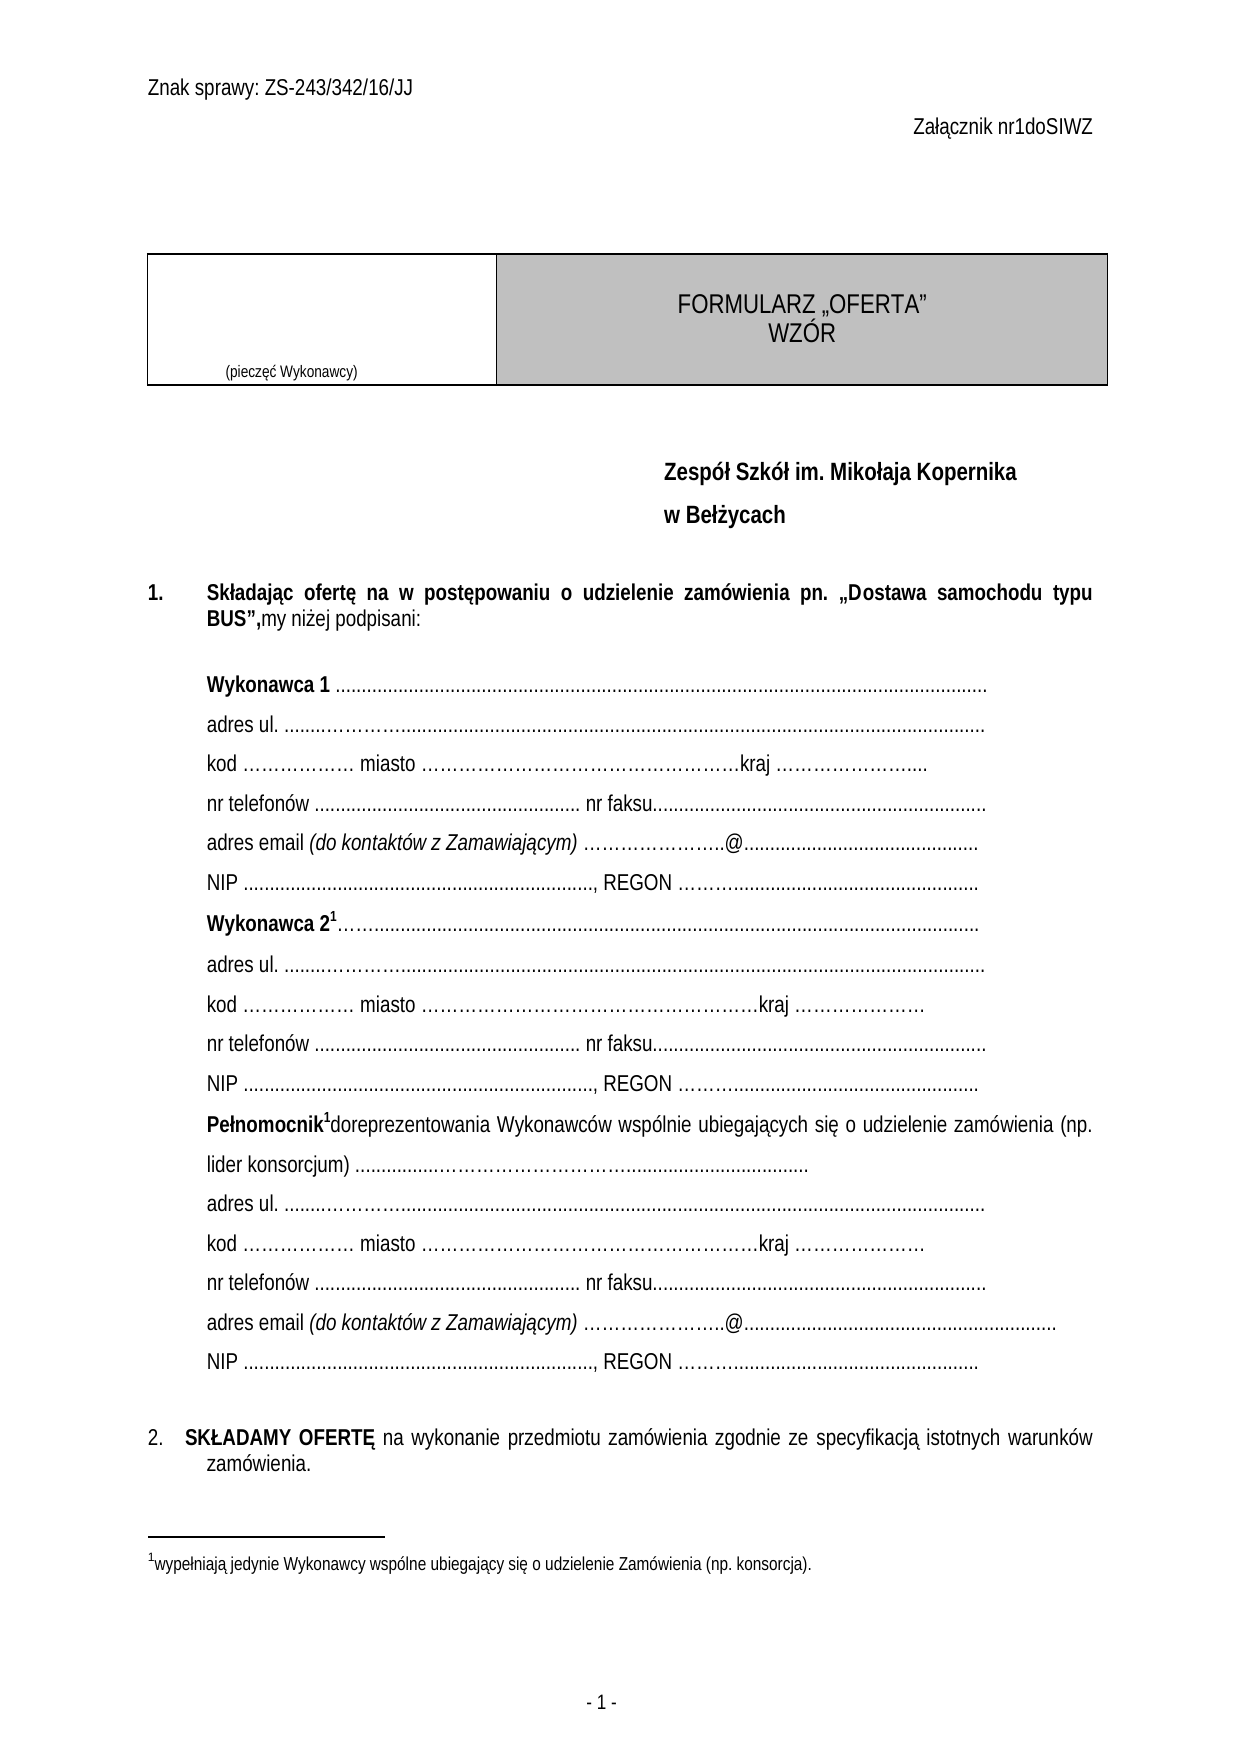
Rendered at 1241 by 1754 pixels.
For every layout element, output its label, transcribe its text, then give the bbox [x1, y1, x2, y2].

table_header FORMULARZ „OFERTa” WZÓR [497, 255, 1107, 384]
text kod ……………… miasto ………………………………………………kraj ………………… [207, 1230, 1093, 1256]
table_header (pieczęć Wykonawcy) [148, 255, 496, 384]
text adres ul. ........…………................................................................................................................ [207, 951, 1093, 977]
text NIP ..................................................................., REGON ………............................................... [207, 1348, 1093, 1374]
text nr telefonów ................................................... nr faksu................................................................ [207, 1030, 1093, 1056]
text NIP ..................................................................., REGON ………............................................... [207, 1069, 1093, 1096]
list SKŁADAMY OFERTĘ na wykonanie przedmiotu zamówienia zgodnie ze specyfikacją istotnych warunków zamówienia. [148, 1423, 1093, 1476]
text kod ……………… miasto ……………………………………………kraj ………………….... [207, 750, 1093, 777]
text kod ……………… miasto ………………………………………………kraj ………………… [207, 991, 1093, 1017]
text Wykonawca 2…….................................................................................................................... [207, 908, 1093, 937]
text w Bełżycach [148, 500, 1093, 529]
text NIP ..................................................................., REGON ………............................................... [207, 869, 1093, 895]
text nr telefonów ................................................... nr faksu................................................................ [207, 1269, 1093, 1296]
text Wykonawca 1 ............................................................................................................................. [207, 671, 1093, 698]
text Zespół Szkół im. Mikołaja Kopernika [148, 457, 1093, 486]
text adres email (do kontaktów z Zamawiającym) …………………..@............................................................ [207, 1309, 1093, 1335]
text adres email (do kontaktów z Zamawiającym) …………………..@............................................. [207, 829, 1093, 856]
text nr telefonów ................................................... nr faksu................................................................ [207, 790, 1093, 816]
text Pełnomocnik1doreprezentowania Wykonawców wspólnie ubiegających się o udzielenie zamówienia (np. lider konsorcjum) ................…………………………................................... [207, 1109, 1093, 1177]
text adres ul. ........…………................................................................................................................ [207, 1190, 1093, 1217]
text 1. Składając ofertę na w postępowaniu o udzielenie zamówienia pn. „Dostawa samochodu typu BUS”,my niżej podpisani: [148, 579, 1093, 632]
text adres ul. ........…………................................................................................................................ [207, 711, 1093, 737]
